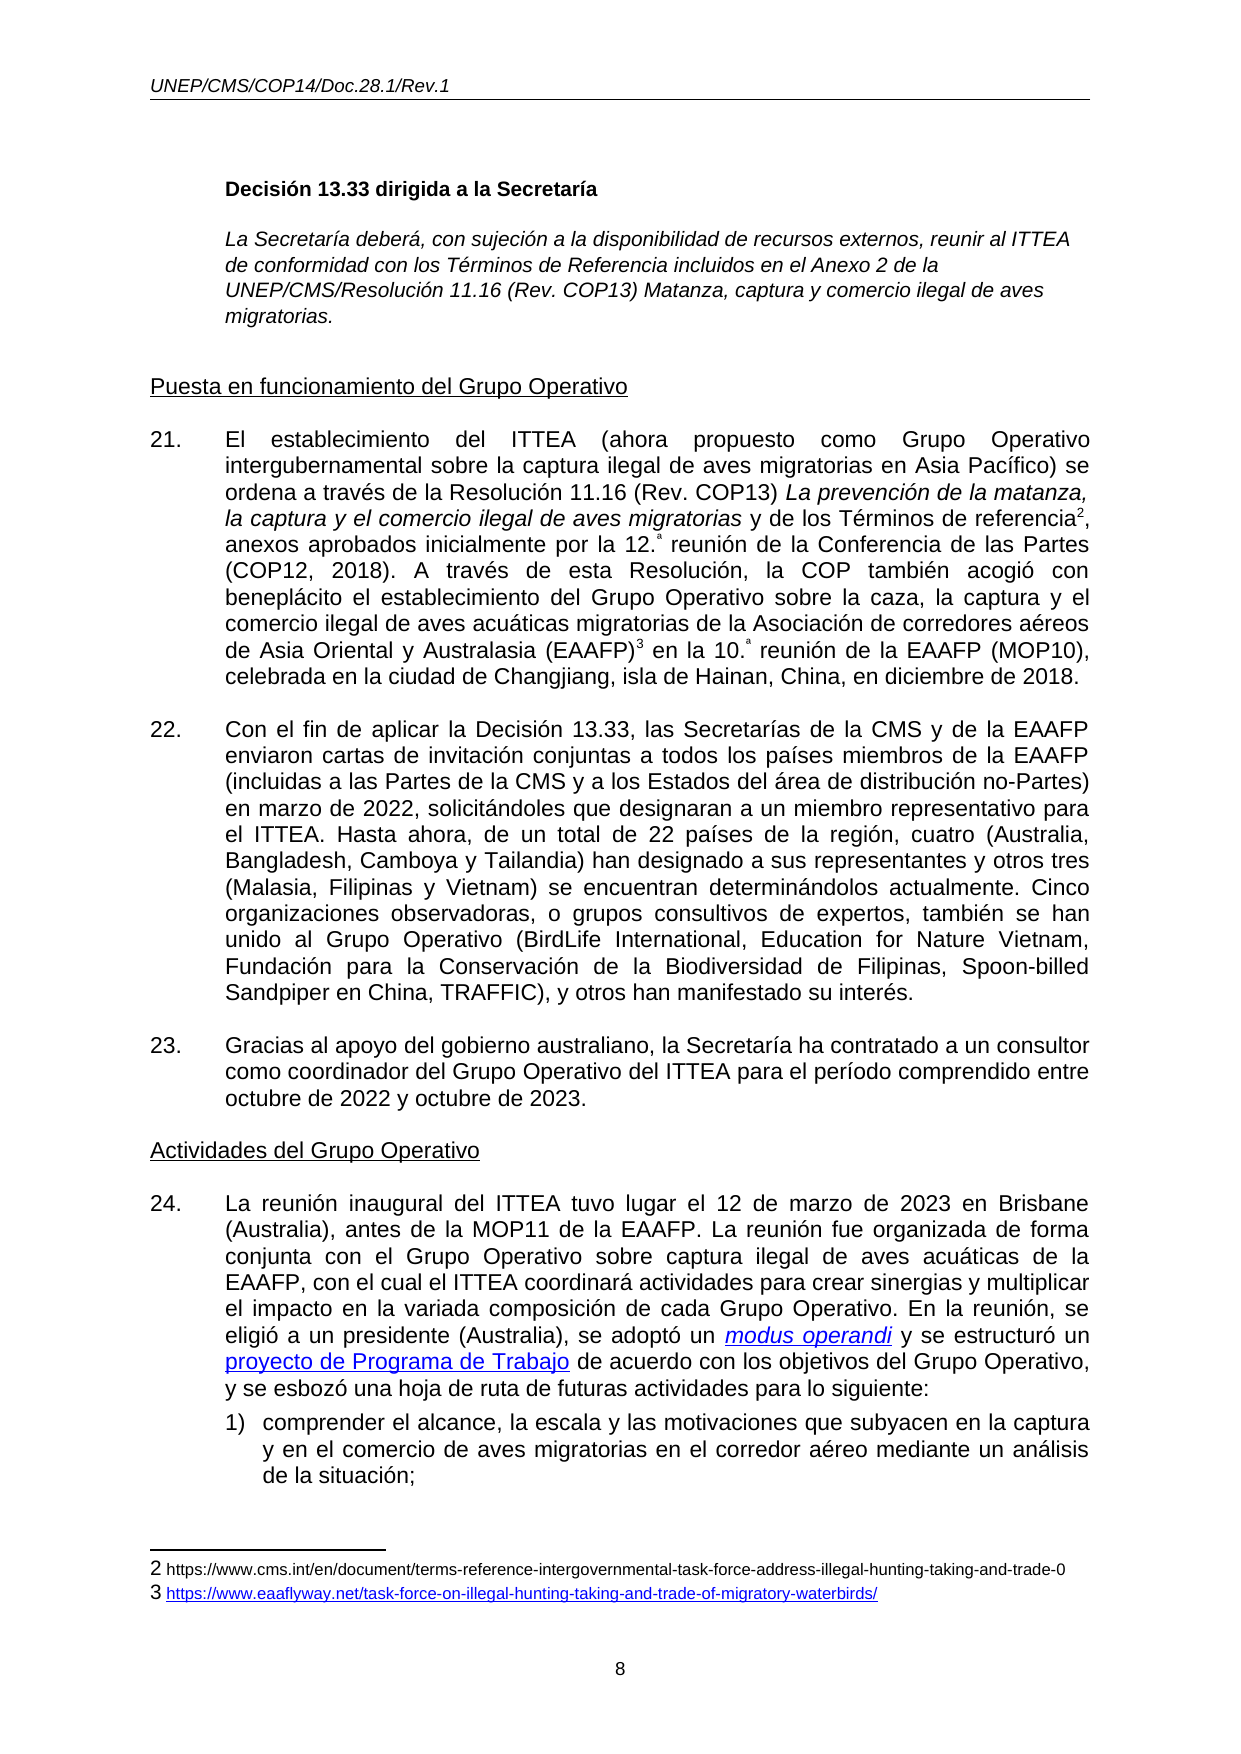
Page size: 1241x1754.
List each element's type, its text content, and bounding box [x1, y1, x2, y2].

text La reunión inaugural del ITTEA tuvo lugar el 12 de marzo de 2023 en Brisbane (Australia), antes de la MOP11 de la EAAFP. La reunión fue organizada de forma conjunta con el Grupo Operativo sobre captura ilegal de aves acuáticas de la EAAFP, con el cual el ITTEA coordinará actividades para crear sinergias y multiplicar el impacto en la variada composición de cada Grupo Operativo. En la reunión, se eligió a un presidente (Australia), se adoptó un modus operandi y se estructuró un proyecto de Programa de Trabajo de acuerdo con los objetivos del Grupo Operativo, y se esbozó una hoja de ruta de futuras actividades para lo siguiente: [150, 1190, 1090, 1401]
list 1) comprender el alcance, la escala y las motivaciones que subyacen en la captura y en el comercio de aves migratorias en el corredor aéreo mediante un análisis de la situación; [225, 1409, 1090, 1488]
text La Secretaría deberá, con sujeción a la disponibilidad de recursos externos, reunir al ITTEA de conformidad con los Términos de Referencia incluidos en el Anexo 2 de la UNEP/CMS/Resolución 11.16 (Rev. COP13) Matanza, captura y comercio ilegal de aves migratorias. [225, 227, 1090, 328]
text Decisión 13.33 dirigida a la Secretaría [225, 176, 1090, 200]
text Actividades del Grupo Operativo [150, 1137, 1090, 1164]
text Puesta en funcionamiento del Grupo Operativo [150, 373, 1090, 399]
text Con el fin de aplicar la Decisión 13.33, las Secretarías de la CMS y de la EAAFP enviaron cartas de invitación conjuntas a todos los países miembros de la EAAFP (incluidas a las Partes de la CMS y a los Estados del área de distribución no-Partes) en marzo de 2022, solicitándoles que designaran a un miembro representativo para el ITTEA. Hasta ahora, de un total de 22 países de la región, cuatro (Australia, Bangladesh, Camboya y Tailandia) han designado a sus representantes y otros tres (Malasia, Filipinas y Vietnam) se encuentran determinándolos actualmente. Cinco organizaciones observadoras, o grupos consultivos de expertos, también se han unido al Grupo Operativo (BirdLife International, Education for Nature Vietnam, Fundación para la Conservación de la Biodiversidad de Filipinas, Spoon-billed Sandpiper en China, TRAFFIC), y otros han manifestado su interés. [150, 716, 1090, 1006]
text Gracias al apoyo del gobierno australiano, la Secretaría ha contratado a un consultor como coordinador del Grupo Operativo del ITTEA para el período comprendido entre octubre de 2022 y octubre de 2023. [150, 1032, 1090, 1111]
text El establecimiento del ITTEA (ahora propuesto como Grupo Operativo intergubernamental sobre la captura ilegal de aves migratorias en Asia Pacífico) se ordena a través de la Resolución 11.16 (Rev. COP13) La prevención de la matanza, la captura y el comercio ilegal de aves migratorias y de los Términos de referencia, anexos aprobados inicialmente por la 12.ª reunión de la Conferencia de las Partes (COP12, 2018). A través de esta Resolución, la COP también acogió con beneplácito el establecimiento del Grupo Operativo sobre la caza, la captura y el comercio ilegal de aves acuáticas migratorias de la Asociación de corredores aéreos de Asia Oriental y Australasia (EAAFP) en la 10.ª reunión de la EAAFP (MOP10), celebrada en la ciudad de Changjiang, isla de Hainan, China, en diciembre de 2018. [150, 426, 1090, 689]
